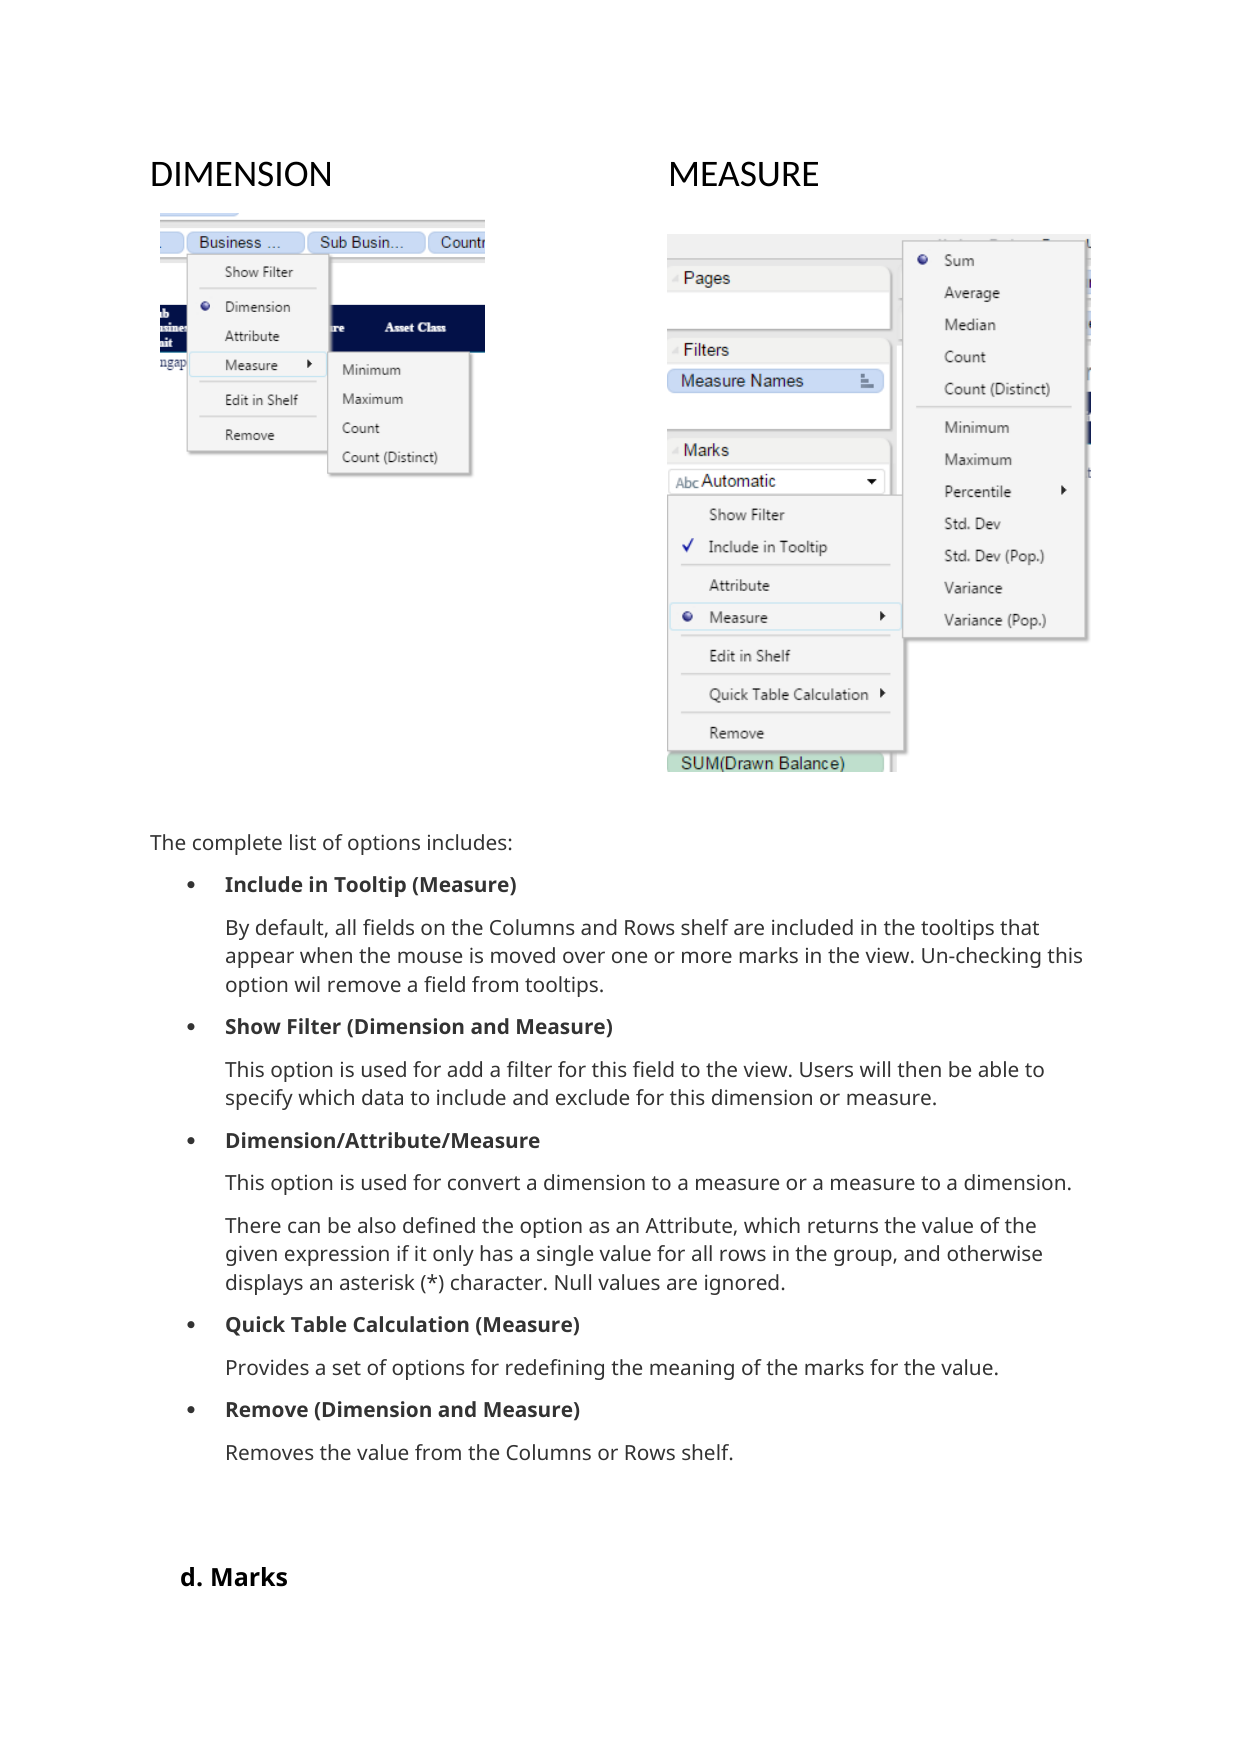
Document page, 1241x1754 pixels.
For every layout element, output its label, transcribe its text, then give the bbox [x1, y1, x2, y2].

text This option is used for add a filter for this field to the view. Users will then be able to specify which data to include and exclude for this dimension or measure. [225, 1055, 1090, 1112]
text Removes the value from the Columns or Rows shelf. [225, 1438, 1090, 1466]
list Quick Table Calculation (Measure) [187, 1310, 1090, 1338]
list Remove (Dimension and Measure) [187, 1395, 1090, 1423]
text The complete list of options includes: [150, 828, 1090, 856]
picture [160, 213, 485, 482]
text Provides a set of options for redefining the meaning of the marks for the value. [225, 1353, 1090, 1381]
list Include in Tooltip (Measure) [187, 870, 1090, 899]
text By default, all fields on the Columns and Rows shelf are included in the tooltips that appear when the mouse is moved over one or more marks in the view. Un-checking this option wil remove a field from tooltips. [225, 913, 1090, 998]
picture [667, 234, 1091, 772]
text This option is used for convert a dimension to a measure or a measure to a dimension. [225, 1168, 1090, 1197]
text There can be also defined the option as an Attribute, which returns the value of the given expression if it only has a single value for all rows in the group, and otherwise displays an asterisk (*) character. Null values are ignored. [225, 1211, 1090, 1296]
list Dimension/Attribute/Measure [187, 1126, 1090, 1154]
subtitle Marks [178, 1559, 1090, 1593]
list Show Filter (Dimension and Measure) [187, 1012, 1090, 1041]
